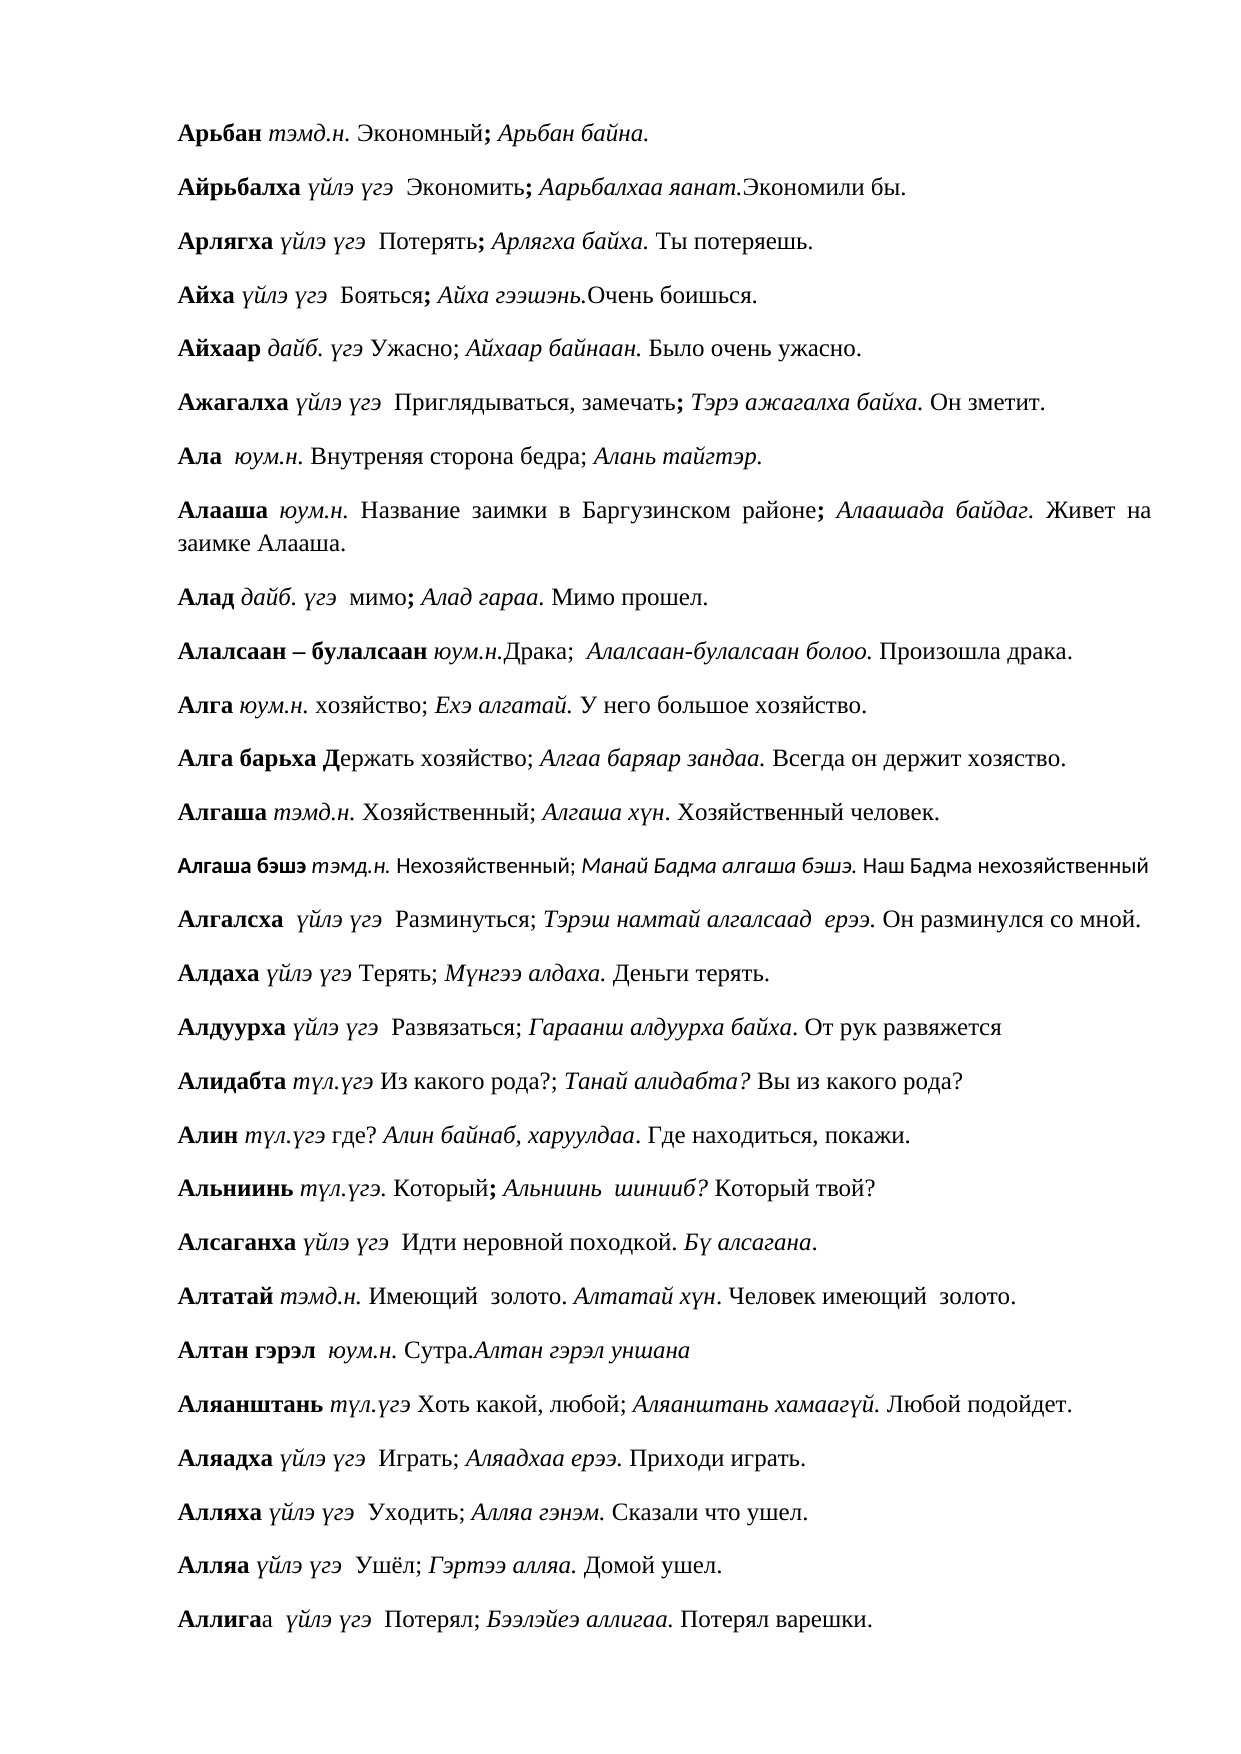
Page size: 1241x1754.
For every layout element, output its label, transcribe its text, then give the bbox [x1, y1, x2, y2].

text Ажагалха үйлэ үгэ Приглядываться, замечать; Тэрэ ажагалха байха. Он зметит. [177, 387, 1152, 416]
text Алдаха үйлэ үгэ Терять; Мүнгээ алдаха. Деньги терять. [177, 958, 1152, 987]
text Алляха үйлэ үгэ Уходить; Алляа гэнэм. Сказали что ушел. [177, 1497, 1152, 1525]
text Алгаша бэшэ тэмд.н. Нехозяйственный; Манай Бадма алгаша бэшэ. Наш Бадма нехозяйственный [177, 851, 1152, 879]
text Аляадха үйлэ үгэ Играть; Аляадхаа ерээ. Приходи играть. [177, 1443, 1152, 1472]
text Алга юум.н. хозяйство; Ехэ алгатай. У него большое хозяйство. [177, 690, 1152, 718]
text Аляанштань түл.үгэ Хоть какой, любой; Аляанштань хамаагүй. Любой подойдет. [177, 1389, 1152, 1418]
text Алгаша тэмд.н. Хозяйственный; Алгаша хүн. Хозяйственный человек. [177, 797, 1152, 826]
text Айхаар дайб. үгэ Ужасно; Айхаар байнаан. Было очень ужасно. [177, 333, 1152, 362]
text Алга барьха Держать хозяйство; Алгаа баряар зандаа. Всегда он держит хозяство. [177, 743, 1152, 772]
text Алалсаан – булалсаан юум.н.Драка; Алалсаан-булалсаан болоо. Произошла драка. [177, 636, 1152, 664]
text Алад дайб. үгэ мимо; Алад гараа. Мимо прошел. [177, 582, 1152, 611]
text Алааша юум.н. Название заимки в Баргузинском районе; Алаашада байдаг. Живет на заимке Алааша. [177, 495, 1152, 557]
text Алляа үйлэ үгэ Ушёл; Гэртээ алляа. Домой ушел. [177, 1551, 1152, 1579]
text Алтатай тэмд.н. Имеющий золото. Алтатай хүн. Человек имеющий золото. [177, 1281, 1152, 1310]
text Алдуурха үйлэ үгэ Развязаться; Гараанш алдуурха байха. От рук развяжется [177, 1012, 1152, 1041]
text Айха үйлэ үгэ Бояться; Айха гээшэнь.Очень боишься. [177, 280, 1152, 308]
text Алгалсха үйлэ үгэ Разминуться; Тэрэш намтай алгалсаад ерээ. Он разминулся со мной. [177, 904, 1152, 933]
text Алин түл.үгэ где? Алин байнаб, харуулдаа. Где находиться, покажи. [177, 1120, 1152, 1148]
text Айрьбалха үйлэ үгэ Экономить; Аарьбалхаа яанат.Экономили бы. [177, 172, 1152, 201]
text Альниинь түл.үгэ. Который; Альниинь шинииб? Который твой? [177, 1173, 1152, 1202]
text Арлягха үйлэ үгэ Потерять; Арлягха байха. Ты потеряешь. [177, 226, 1152, 254]
text Арьбан тэмд.н. Экономный; Арьбан байна. [177, 118, 1152, 147]
text Алтан гэрэл юум.н. Сутра.Алтан гэрэл уншана [177, 1335, 1152, 1364]
text Ала юум.н. Внутреняя сторона бедра; Алань тайгтэр. [177, 441, 1152, 470]
text Аллигаа үйлэ үгэ Потерял; Бээлэйеэ аллигаа. Потерял варешки. [177, 1604, 1152, 1633]
text Алсаганха үйлэ үгэ Идти неровной походкой. Бү алсагана. [177, 1227, 1152, 1256]
text Алидабта түл.үгэ Из какого рода?; Танай алидабта? Вы из какого рода? [177, 1066, 1152, 1094]
